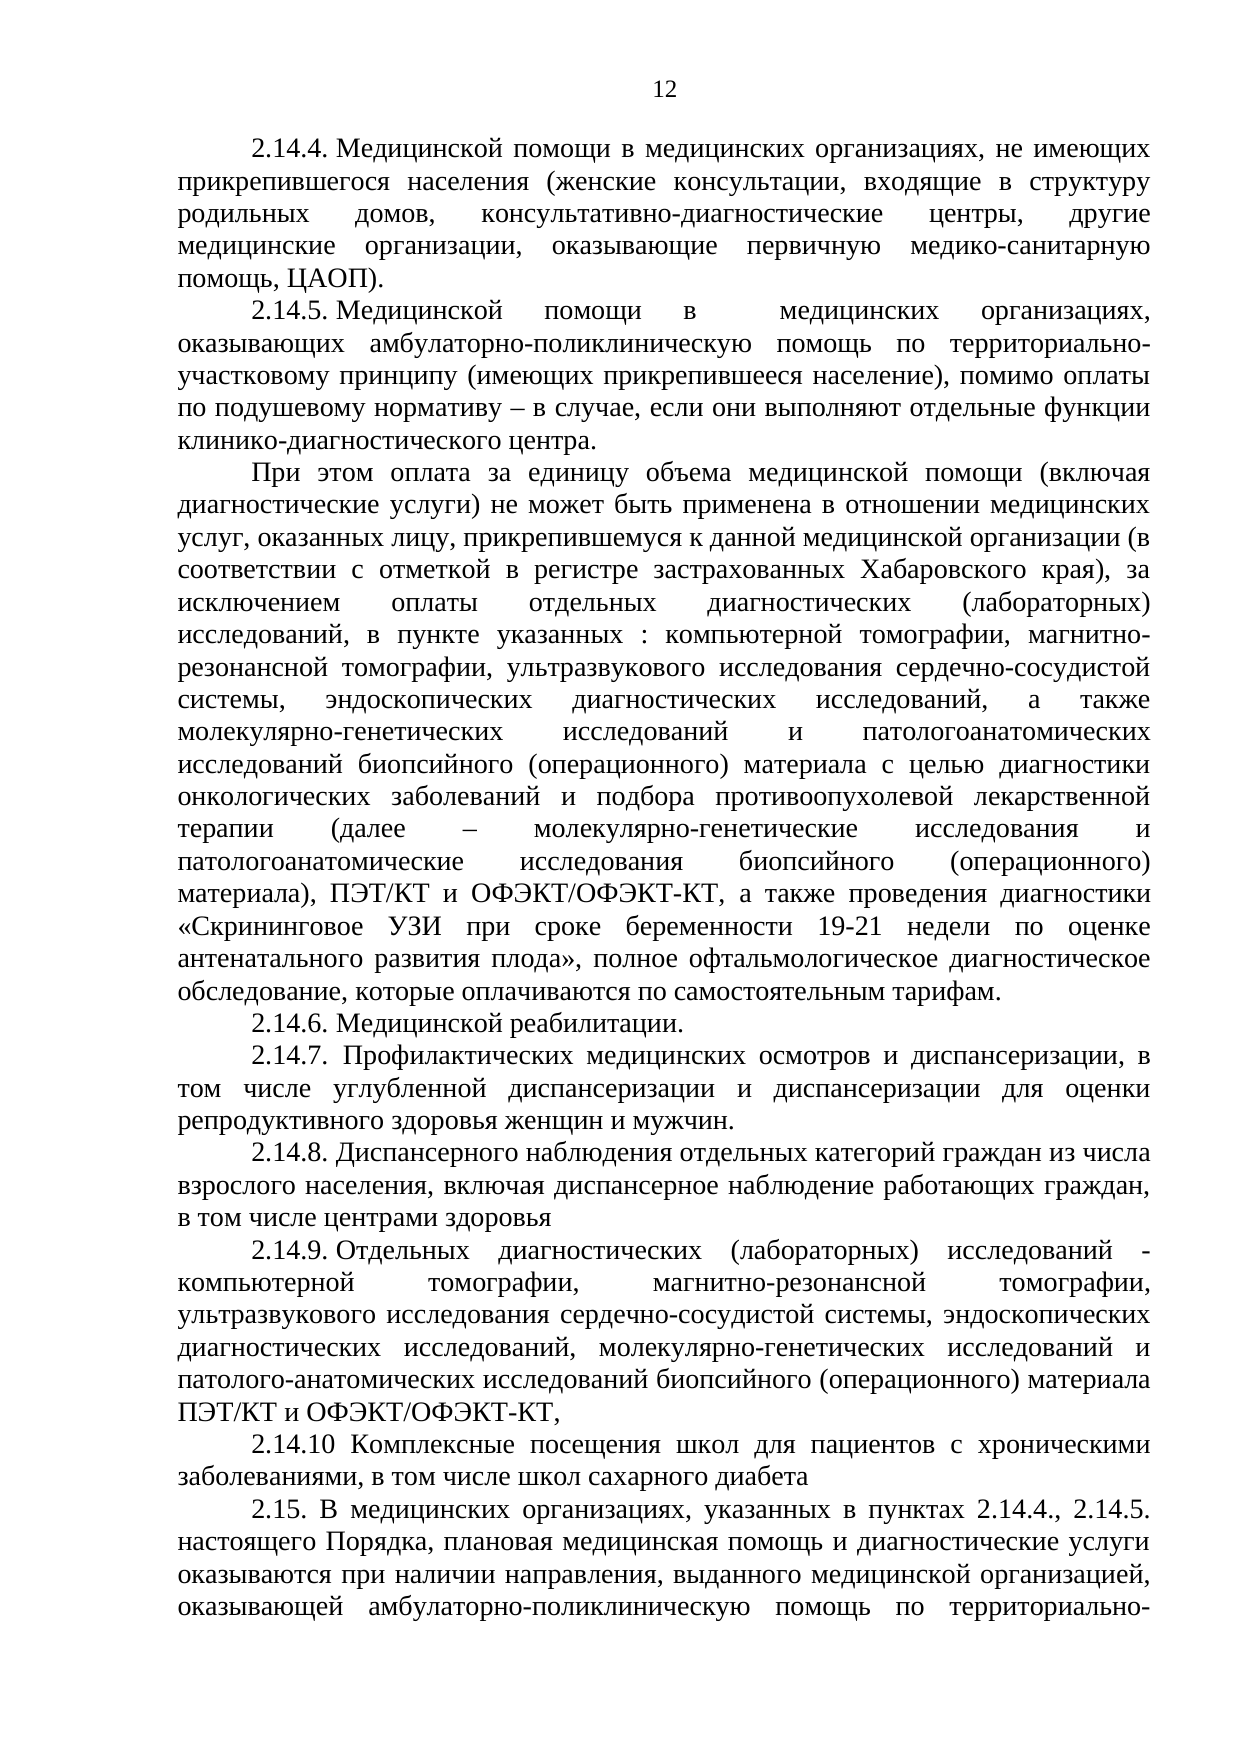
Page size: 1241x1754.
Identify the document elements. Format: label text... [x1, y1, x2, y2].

text При этом оплата за единицу объема медицинской помощи (включая диагностические услуги) не может быть применена в отношении медицинских услуг, оказанных лицу, прикрепившемуся к данной медицинской организации (в соответствии с отметкой в регистре застрахованных Хабаровского края), за исключением оплаты отдельных диагностических (лабораторных) исследований, в пункте указанных : компьютерной томографии, магнитно-резонансной томографии, ультразвукового исследования сердечно-сосудистой системы, эндоскопических диагностических исследований, а также молекулярно-генетических исследований и патологоанатомических исследований биопсийного (операционного) материала с целью диагностики онкологических заболеваний и подбора противоопухолевой лекарственной терапии (далее – молекулярно-генетические исследования и патологоанатомические исследования биопсийного (операционного) материала), ПЭТ/КТ и ОФЭКТ/ОФЭКТ-КТ, а также проведения диагностики «Скрининговое УЗИ при сроке беременности 19-21 недели по оценке антенатального развития плода», полное офтальмологическое диагностическое обследование, которые оплачиваются по самостоятельным тарифам. [177, 455, 1152, 1006]
text 2.14.10 Комплексные посещения школ для пациентов с хроническими заболеваниями, в том числе школ сахарного диабета [177, 1427, 1152, 1492]
text 2.14.8. Диспансерного наблюдения отдельных категорий граждан из числа взрослого населения, включая диспансерное наблюдение работающих граждан, в том числе центрами здоровья [177, 1136, 1152, 1233]
text 2.14.9. Отдельных диагностических (лабораторных) исследований - компьютерной томографии, магнитно-резонансной томографии, ультразвукового исследования сердечно-сосудистой системы, эндоскопических диагностических исследований, молекулярно-генетических исследований и патолого-анатомических исследований биопсийного (операционного) материала ПЭТ/КТ и ОФЭКТ/ОФЭКТ-КТ, [177, 1233, 1152, 1427]
text 2.14.4. Медицинской помощи в медицинских организациях, не имеющих прикрепившегося населения (женские консультации, входящие в структуру родильных домов, консультативно-диагностические центры, другие медицинские организации, оказывающие первичную медико-санитарную помощь, ЦАОП). [177, 131, 1152, 293]
text 2.14.5. Медицинской помощи в медицинских организациях, оказывающих амбулаторно-поликлиническую помощь по территориально-участковому принципу (имеющих прикрепившееся население), помимо оплаты по подушевому нормативу – в случае, если они выполняют отдельные функции клинико-диагностического центра. [177, 293, 1152, 455]
text 2.14.7. Профилактических медицинских осмотров и диспансеризации, в том числе углубленной диспансеризации и диспансеризации для оценки репродуктивного здоровья женщин и мужчин. [177, 1038, 1152, 1136]
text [177, 1492, 1152, 1621]
text 2.14.6. Медицинской реабилитации. [236, 1006, 1152, 1038]
